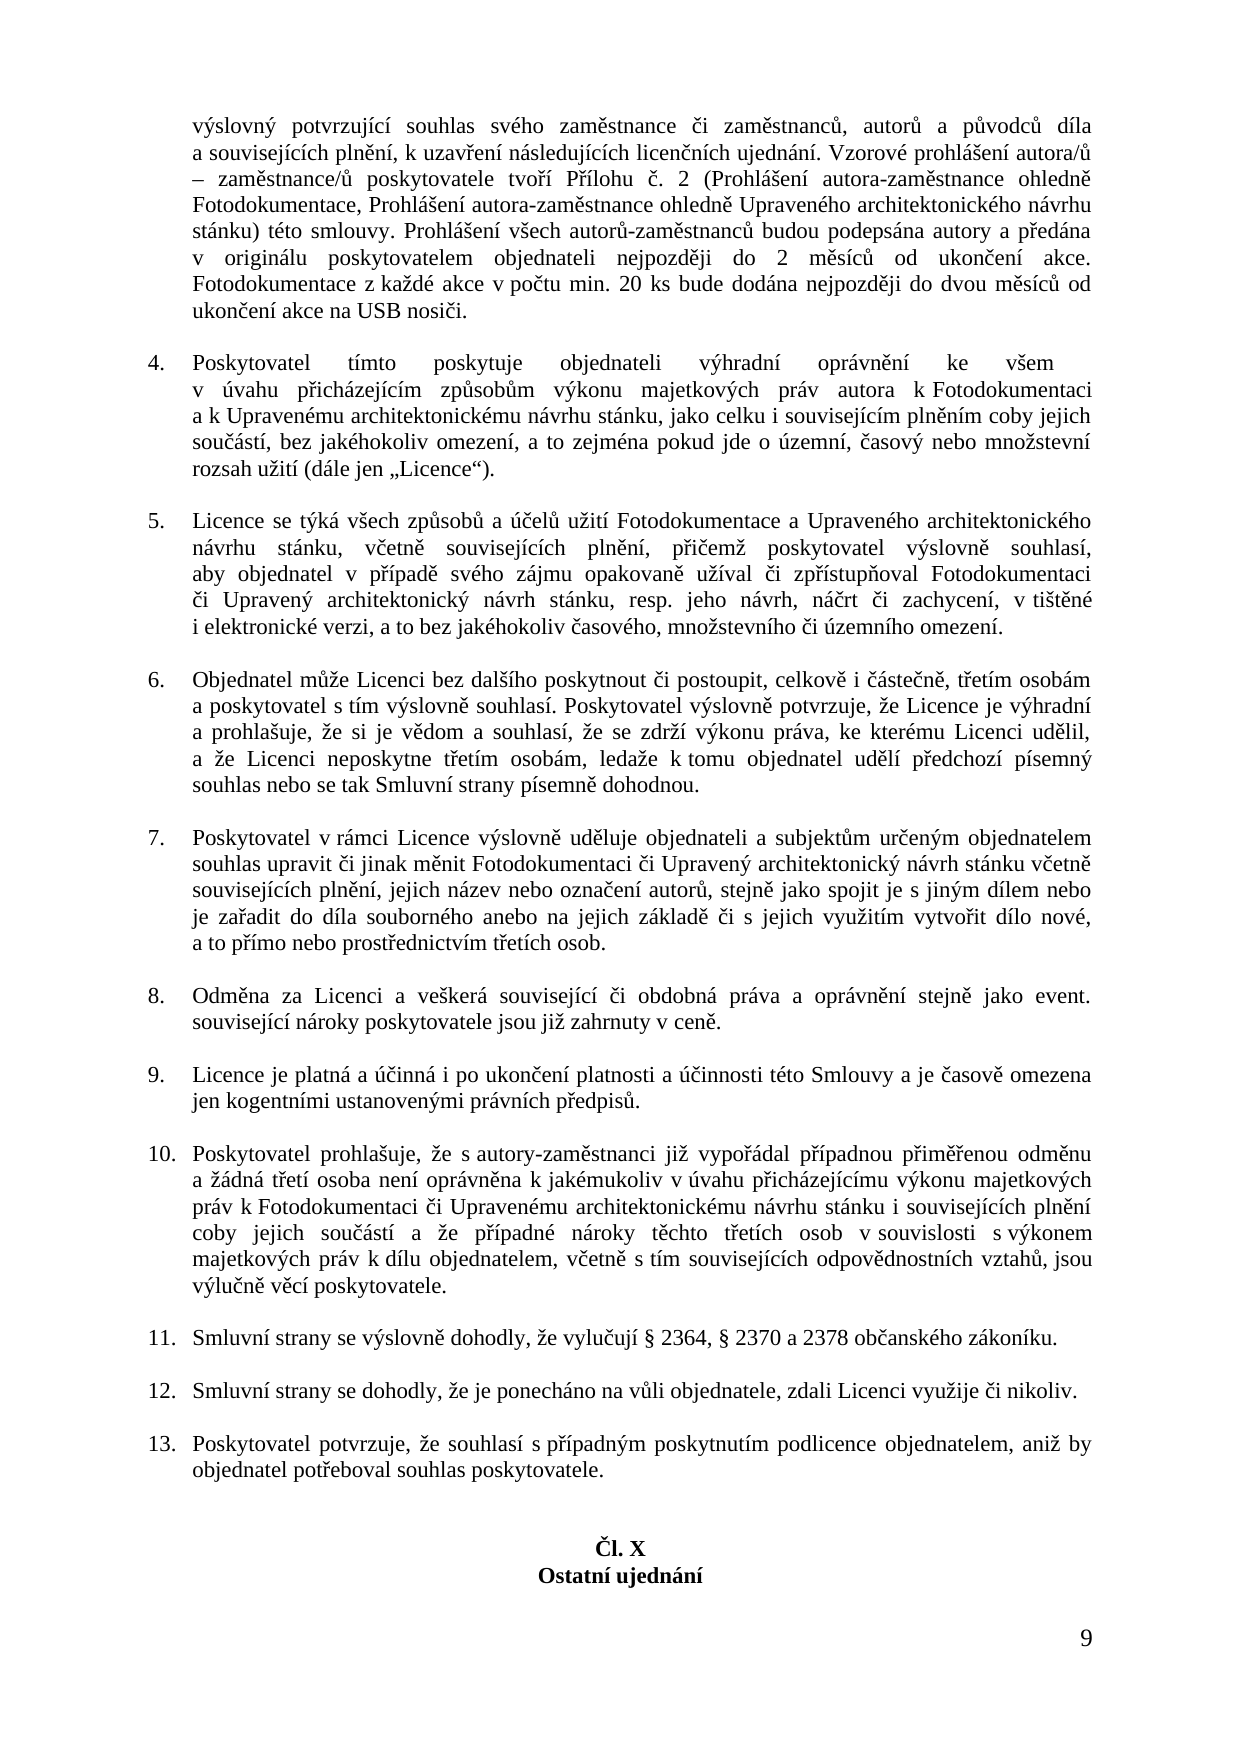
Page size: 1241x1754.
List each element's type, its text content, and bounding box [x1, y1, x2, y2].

list Licence je platná a účinná i po ukončení platnosti a účinnosti této Smlouvy a je časově omezena jen kogentními ustanovenými právních předpisů. [148, 1061, 1092, 1114]
list Poskytovatel tímto poskytuje objednateli výhradní oprávnění ke všem v úvahu přicházejícím způsobům výkonu majetkových práv autora k Fotodokumentaci a k Upravenému architektonickému návrhu stánku, jako celku i souvisejícím plněním coby jejich součástí, bez jakéhokoliv omezení, a to zejména pokud jde o územní, časový nebo množstevní rozsah užití (dále jen „Licence“). [148, 349, 1092, 481]
list Poskytovatel potvrzuje, že souhlasí s případným poskytnutím podlicence objednatelem, aniž by objednatel potřeboval souhlas poskytovatele. [148, 1430, 1092, 1483]
list Poskytovatel v rámci Licence výslovně uděluje objednateli a subjektům určeným objednatelem souhlas upravit či jinak měnit Fotodokumentaci či Upravený architektonický návrh stánku včetně souvisejících plnění, jejich název nebo označení autorů, stejně jako spojit je s jiným dílem nebo je zařadit do díla souborného anebo na jejich základě či s jejich využitím vytvořit dílo nové, a to přímo nebo prostřednictvím třetích osob. [148, 824, 1092, 956]
list Licence se týká všech způsobů a účelů užití Fotodokumentace a Upraveného architektonického návrhu stánku, včetně souvisejících plnění, přičemž poskytovatel výslovně souhlasí, aby objednatel v případě svého zájmu opakovaně užíval či zpřístupňoval Fotodokumentaci či Upravený architektonický návrh stánku, resp. jeho návrh, náčrt či zachycení, v tištěné i elektronické verzi, a to bez jakéhokoliv časového, množstevního či územního omezení. [148, 507, 1092, 639]
list Smluvní strany se výslovně dohodly, že vylučují § 2364, § 2370 a 2378 občanského zákoníku. [148, 1324, 1092, 1351]
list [148, 112, 1092, 323]
list Poskytovatel prohlašuje, že s autory-zaměstnanci již vypořádal případnou přiměřenou odměnu a žádná třetí osoba není oprávněna k jakémukoliv v úvahu přicházejícímu výkonu majetkových práv k Fotodokumentaci či Upravenému architektonickému návrhu stánku i souvisejících plnění coby jejich součástí a že případné nároky těchto třetích osob v souvislosti s výkonem majetkových práv k dílu objednatelem, včetně s tím souvisejících odpovědnostních vztahů, jsou výlučně věcí poskytovatele. [148, 1140, 1092, 1298]
list Smluvní strany se dohodly, že je ponecháno na vůli objednatele, zdali Licenci využije či nikoliv. [148, 1377, 1092, 1403]
subtitle Ostatní ujednání [148, 1562, 1092, 1588]
subtitle Čl. X [148, 1535, 1092, 1562]
list Odměna za Licenci a veškerá související či obdobná práva a oprávnění stejně jako event. související nároky poskytovatele jsou již zahrnuty v ceně. [148, 982, 1092, 1034]
list Objednatel může Licenci bez dalšího poskytnout či postoupit, celkově i částečně, třetím osobám a poskytovatel s tím výslovně souhlasí. Poskytovatel výslovně potvrzuje, že Licence je výhradní a prohlašuje, že si je vědom a souhlasí, že se zdrží výkonu práva, ke kterému Licenci udělil, a že Licenci neposkytne třetím osobám, ledaže k tomu objednatel udělí předchozí písemný souhlas nebo se tak Smluvní strany písemně dohodnou. [148, 666, 1092, 797]
